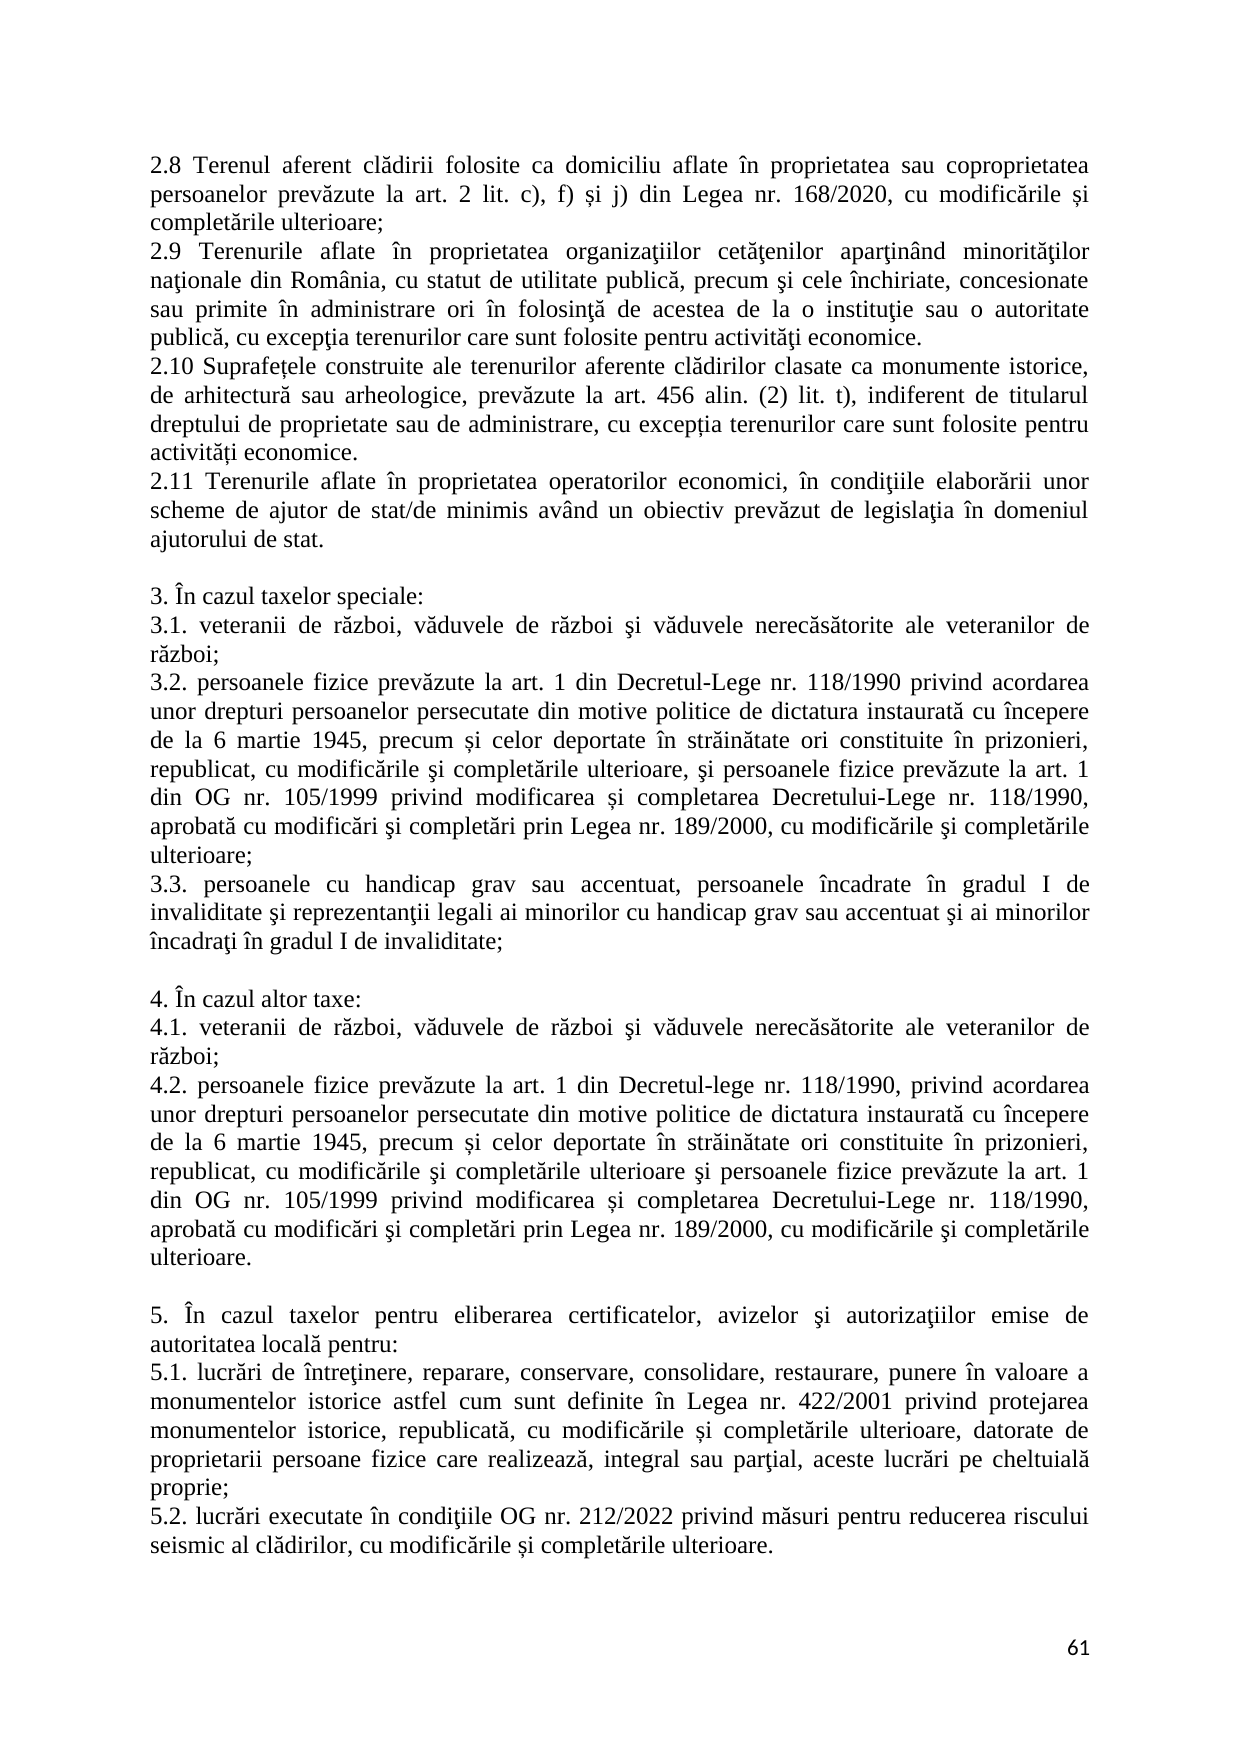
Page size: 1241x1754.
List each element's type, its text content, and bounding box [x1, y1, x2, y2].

text 2.11 Terenurile aflate în proprietatea operatorilor economici, în condiţiile elaborării unor scheme de ajutor de stat/de minimis având un obiectiv prevăzut de legislaţia în domeniul ajutorului de stat. [150, 466, 1090, 552]
text 3.3. persoanele cu handicap grav sau accentuat, persoanele încadrate în gradul I de invaliditate şi reprezentanţii legali ai minorilor cu handicap grav sau accentuat şi ai minorilor încadraţi în gradul I de invaliditate; [150, 869, 1090, 955]
text 4.1. veteranii de război, văduvele de război şi văduvele nerecăsătorite ale veteranilor de război; [150, 1012, 1090, 1070]
text 5.1. lucrări de întreţinere, reparare, conservare, consolidare, restaurare, punere în valoare a monumentelor istorice astfel cum sunt definite în Legea nr. 422/2001 privind protejarea monumentelor istorice, republicată, cu modificările și completările ulterioare, datorate de proprietarii persoane fizice care realizează, integral sau parţial, aceste lucrări pe cheltuială proprie; [150, 1357, 1090, 1501]
text 2.8 Terenul aferent clădirii folosite ca domiciliu aflate în proprietatea sau coproprietatea persoanelor prevăzute la art. 2 lit. c), f) și j) din Legea nr. 168/2020, cu modificările și completările ulterioare; [150, 150, 1090, 236]
text 3. În cazul taxelor speciale: [150, 581, 1090, 610]
text 3.2. persoanele fizice prevăzute la art. 1 din Decretul-Lege nr. 118/1990 privind acordarea unor drepturi persoanelor persecutate din motive politice de dictatura instaurată cu începere de la 6 martie 1945, precum și celor deportate în străinătate ori constituite în prizonieri, republicat, cu modificările şi completările ulterioare, şi persoanele fizice prevăzute la art. 1 din OG nr. 105/1999 privind modificarea și completarea Decretului-Lege nr. 118/1990, aprobată cu modificări şi completări prin Legea nr. 189/2000, cu modificările şi completările ulterioare; [150, 667, 1090, 869]
text 5. În cazul taxelor pentru eliberarea certificatelor, avizelor şi autorizaţiilor emise de autoritatea locală pentru: [150, 1300, 1090, 1357]
text 4. În cazul altor taxe: [150, 984, 1090, 1012]
text 2.9 Terenurile aflate în proprietatea organizaţiilor cetăţenilor aparţinând minorităţilor naţionale din România, cu statut de utilitate publică, precum şi cele închiriate, concesionate sau primite în administrare ori în folosinţă de acestea de la o instituţie sau o autoritate publică, cu excepţia terenurilor care sunt folosite pentru activităţi economice. [150, 236, 1090, 351]
text 5.2. lucrări executate în condiţiile OG nr. 212/2022 privind măsuri pentru reducerea riscului seismic al clădirilor, cu modificările și completările ulterioare. [150, 1501, 1090, 1559]
text 4.2. persoanele fizice prevăzute la art. 1 din Decretul-lege nr. 118/1990, privind acordarea unor drepturi persoanelor persecutate din motive politice de dictatura instaurată cu începere de la 6 martie 1945, precum și celor deportate în străinătate ori constituite în prizonieri, republicat, cu modificările şi completările ulterioare şi persoanele fizice prevăzute la art. 1 din OG nr. 105/1999 privind modificarea și completarea Decretului-Lege nr. 118/1990, aprobată cu modificări şi completări prin Legea nr. 189/2000, cu modificările şi completările ulterioare. [150, 1070, 1090, 1271]
text 3.1. veteranii de război, văduvele de război şi văduvele nerecăsătorite ale veteranilor de război; [150, 610, 1090, 667]
text 2.10 Suprafețele construite ale terenurilor aferente clădirilor clasate ca monumente istorice, de arhitectură sau arheologice, prevăzute la art. 456 alin. (2) lit. t), indiferent de titularul dreptului de proprietate sau de administrare, cu excepția terenurilor care sunt folosite pentru activități economice. [150, 351, 1090, 466]
